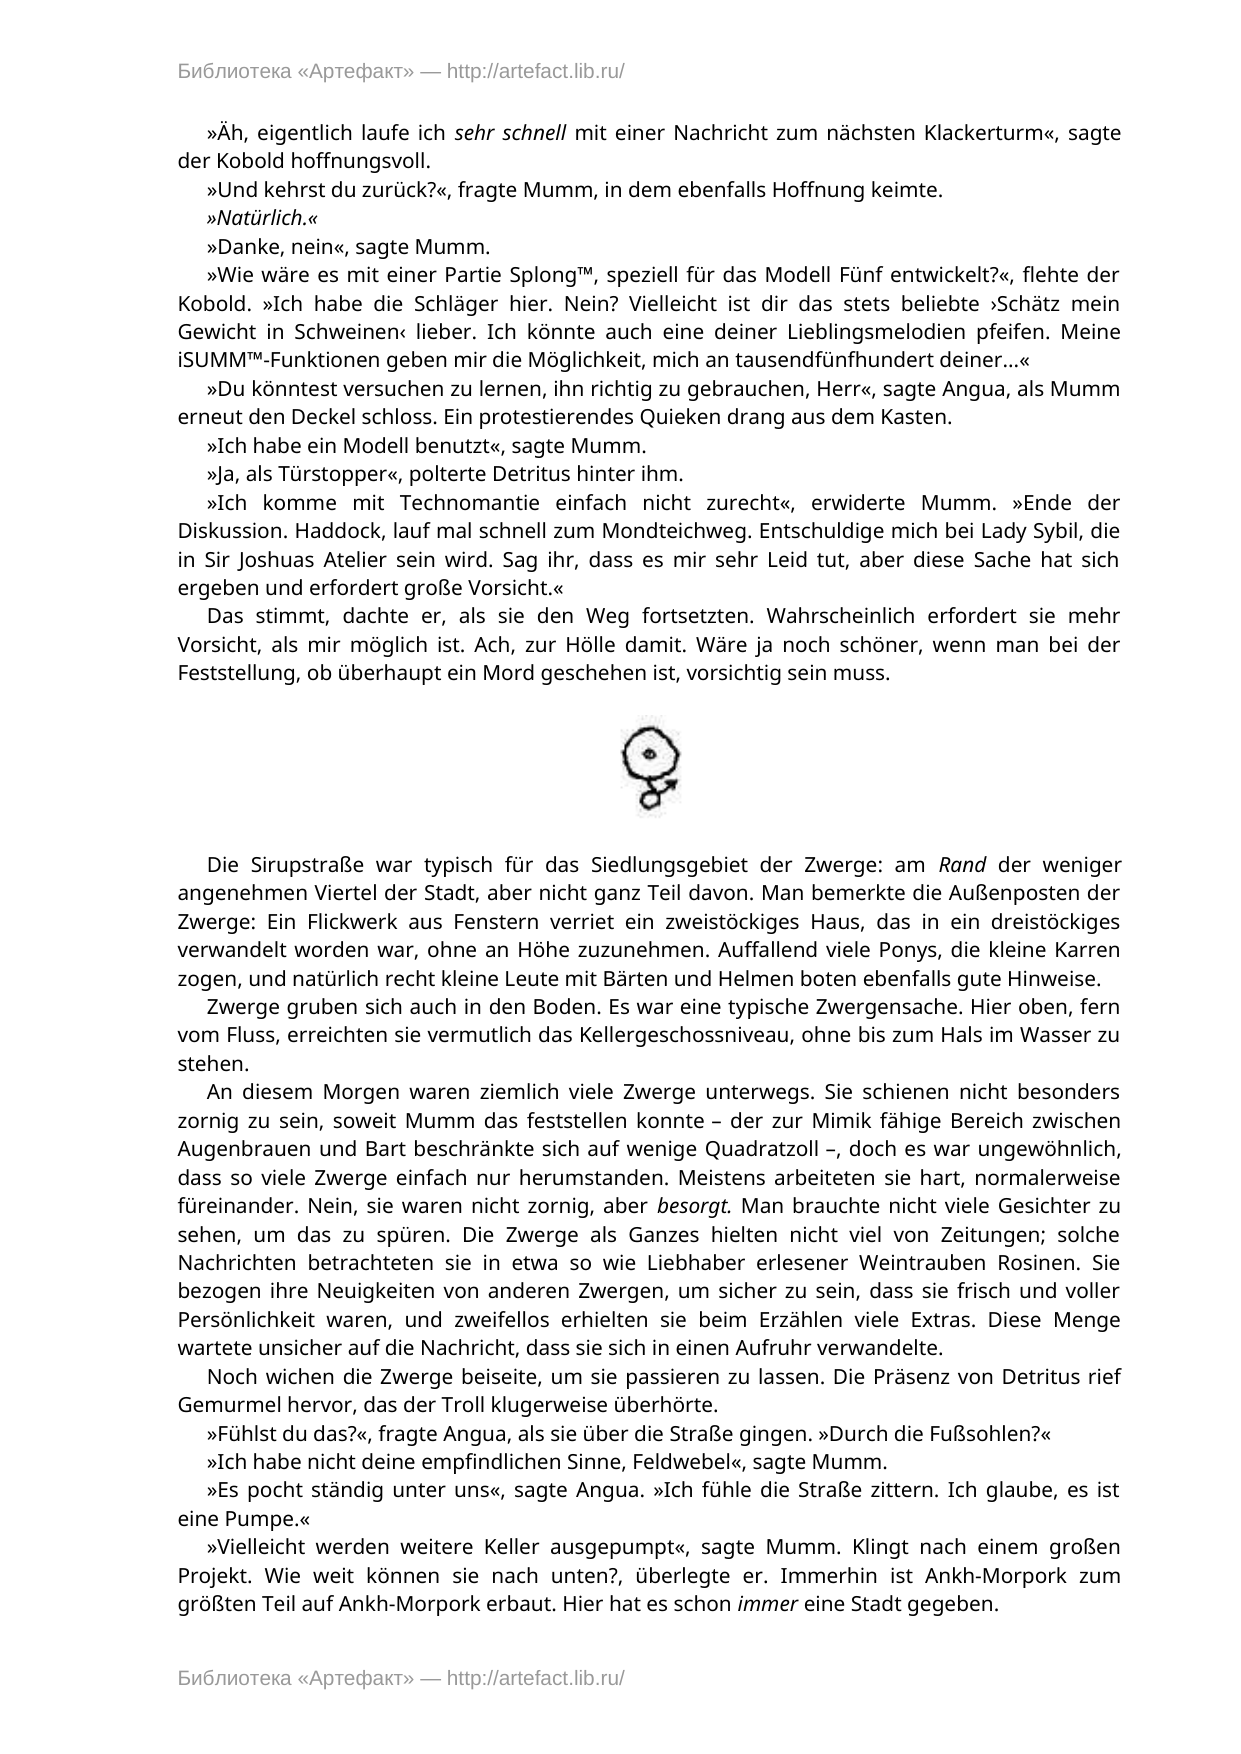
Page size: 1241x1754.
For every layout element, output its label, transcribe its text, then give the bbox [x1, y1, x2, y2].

text Noch wichen die Zwerge beiseite, um sie passieren zu lassen. Die Präsenz von Detritus rief Gemurmel hervor, das der Troll klugerweise überhörte. [177, 1362, 1122, 1419]
text Zwerge gruben sich auch in den Boden. Es war eine typische Zwergensache. Hier oben, fern vom Fluss, erreichten sie vermutlich das Kellergeschossniveau, ohne bis zum Hals im Wasser zu stehen. [177, 992, 1122, 1077]
text »Vielleicht werden weitere Keller ausgepumpt«, sagte Mumm. Klingt nach einem großen Projekt. Wie weit können sie nach unten?, überlegte er. Immerhin ist Ankh-Morpork zum größten Teil auf Ankh-Morpork erbaut. Hier hat es schon immer eine Stadt gegeben. [177, 1532, 1122, 1618]
text »Ja, als Türstopper«, polterte Detritus hinter ihm. [177, 459, 1122, 488]
text »Ich komme mit Technomantie einfach nicht zurecht«, erwiderte Mumm. »Ende der Diskussion. Haddock, lauf mal schnell zum Mondteichweg. Entschuldige mich bei Lady Sybil, die in Sir Joshuas Atelier sein wird. Sag ihr, dass es mir sehr Leid tut, aber diese Sache hat sich ergeben und erfordert große Vorsicht.« [177, 488, 1122, 602]
text Die Sirupstraße war typisch für das Siedlungsgebiet der Zwerge: am Rand der weniger angenehmen Viertel der Stadt, aber nicht ganz Teil davon. Man bemerkte die Außenposten der Zwerge: Ein Flickwerk aus Fenstern verriet ein zweistöckiges Haus, das in ein dreistöckiges verwandelt worden war, ohne an Höhe zuzunehmen. Auffallend viele Ponys, die kleine Karren zogen, und natürlich recht kleine Leute mit Bärten und Helmen boten ebenfalls gute Hinweise. [177, 850, 1122, 992]
text An diesem Morgen waren ziemlich viele Zwerge unterwegs. Sie schienen nicht besonders zornig zu sein, soweit Mumm das feststellen konnte – der zur Mimik fähige Bereich zwischen Augenbrauen und Bart beschränkte sich auf wenige Quadratzoll –, doch es war ungewöhnlich, dass so viele Zwerge einfach nur herumstanden. Meistens arbeiteten sie hart, normalerweise füreinander. Nein, sie waren nicht zornig, aber besorgt. Man brauchte nicht viele Gesichter zu sehen, um das zu spüren. Die Zwerge als Ganzes hielten nicht viel von Zeitungen; solche Nachrichten betrachteten sie in etwa so wie Liebhaber erlesener Weintrauben Rosinen. Sie bezogen ihre Neuigkeiten von anderen Zwergen, um sicher zu sein, dass sie frisch und voller Persönlichkeit waren, und zweifellos erhielten sie beim Erzählen viele Extras. Diese Menge wartete unsicher auf die Nachricht, dass sie sich in einen Aufruhr verwandelte. [177, 1077, 1122, 1362]
picture [607, 715, 693, 822]
text »Natürlich.« [177, 203, 1122, 232]
text »Fühlst du das?«, fragte Angua, als sie über die Straße gingen. »Durch die Fußsohlen?« [177, 1419, 1122, 1447]
text »Du könntest versuchen zu lernen, ihn richtig zu gebrauchen, Herr«, sagte Angua, als Mumm erneut den Deckel schloss. Ein protestierendes Quieken drang aus dem Kasten. [177, 374, 1122, 431]
text »Danke, nein«, sagte Mumm. [177, 232, 1122, 260]
text »Wie wäre es mit einer Partie Splong™, speziell für das Modell Fünf entwickelt?«, flehte der Kobold. »Ich habe die Schläger hier. Nein? Vielleicht ist dir das stets beliebte ›Schätz mein Gewicht in Schweinen‹ lieber. Ich könnte auch eine deiner Lieblingsmelodien pfeifen. Meine iSUMM™-Funktionen geben mir die Möglichkeit, mich an tausendfünfhundert deiner...« [177, 260, 1122, 374]
text »Ich habe ein Modell benutzt«, sagte Mumm. [177, 431, 1122, 459]
text »Ich habe nicht deine empfindlichen Sinne, Feldwebel«, sagte Mumm. [177, 1447, 1122, 1476]
text »Äh, eigentlich laufe ich sehr schnell mit einer Nachricht zum nächsten Klackerturm«, sagte der Kobold hoffnungsvoll. [177, 118, 1122, 175]
text »Und kehrst du zurück?«, fragte Mumm, in dem ebenfalls Hoffnung keimte. [177, 175, 1122, 203]
text Das stimmt, dachte er, als sie den Weg fortsetzten. Wahrscheinlich erfordert sie mehr Vorsicht, als mir möglich ist. Ach, zur Hölle damit. Wäre ja noch schöner, wenn man bei der Feststellung, ob überhaupt ein Mord geschehen ist, vorsichtig sein muss. [177, 602, 1122, 687]
text »Es pocht ständig unter uns«, sagte Angua. »Ich fühle die Straße zittern. Ich glaube, es ist eine Pumpe.« [177, 1476, 1122, 1532]
